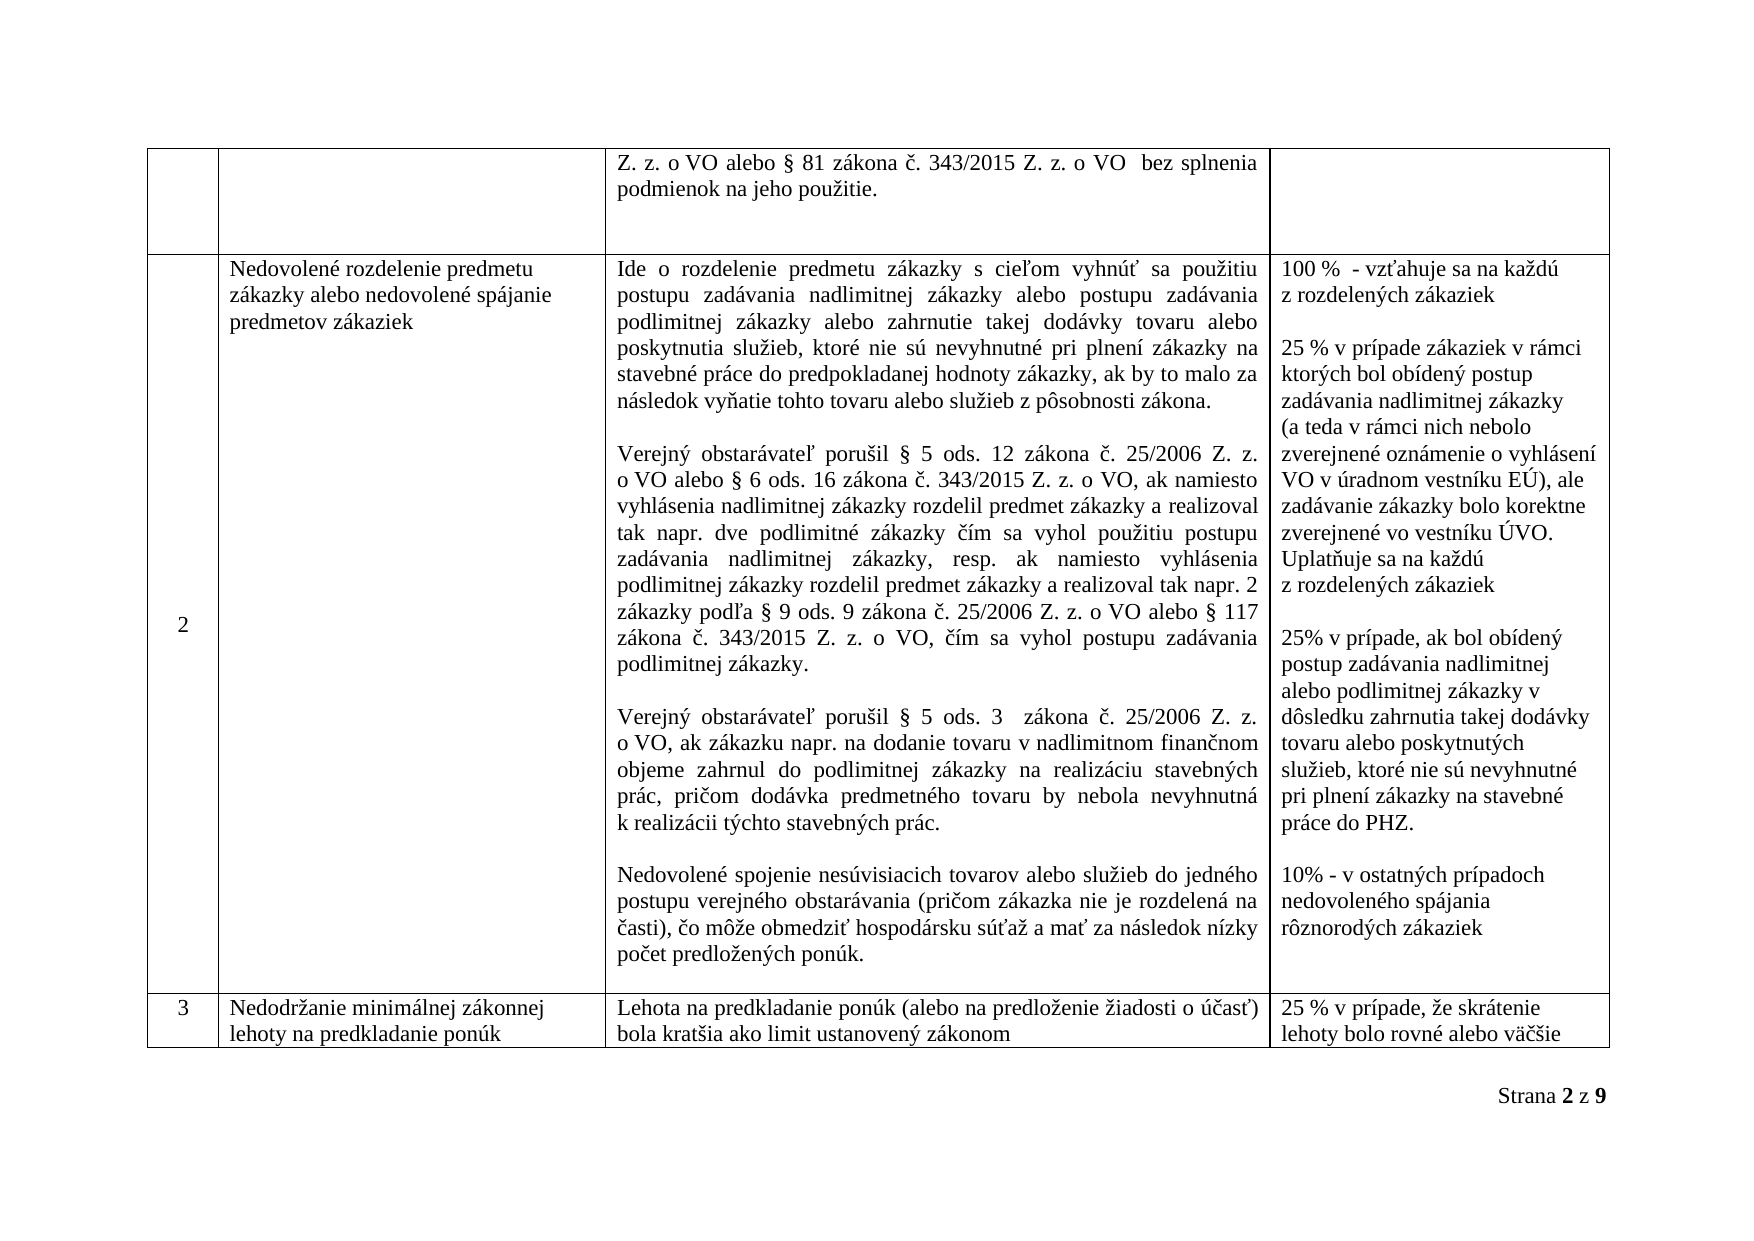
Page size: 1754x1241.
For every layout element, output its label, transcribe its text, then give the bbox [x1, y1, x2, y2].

table_cell 2 [148, 255, 218, 993]
table_cell 1. [148, 149, 218, 254]
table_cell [1271, 994, 1609, 1047]
table_cell 100 % - vzťahuje sa na každú z rozdelených zákaziek 25 % v prípade zákaziek v rámci ktorých bol obídený postup zadávania nadlimitnej zákazky (a teda v rámci nich nebolo zverejnené oznámenie o vyhlásení VO v úradnom vestníku EÚ), ale zadávanie zákazky bolo korektne zverejnené vo vestníku ÚVO. Uplatňuje sa na každú z rozdelených zákaziek 25% v prípade, ak bol obídený postup zadávania nadlimitnej alebo podlimitnej zákazky v dôsledku zahrnutia takej dodávky tovaru alebo poskytnutých služieb, ktoré nie sú nevyhnutné pri plnení zákazky na stavebné práce do PHZ. 10% - v ostatných prípadoch nedovoleného spájania rôznorodých zákaziek [1271, 255, 1609, 993]
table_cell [606, 149, 1269, 254]
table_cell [219, 149, 605, 254]
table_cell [606, 994, 1269, 1047]
table_cell 3 [148, 994, 218, 1047]
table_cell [219, 994, 605, 1047]
table_cell Nedovolené rozdelenie predmetu zákazky alebo nedovolené spájanie predmetov zákaziek [219, 255, 605, 993]
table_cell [1271, 149, 1609, 254]
table_cell Ide o rozdelenie predmetu zákazky s cieľom vyhnúť sa použitiu postupu zadávania nadlimitnej zákazky alebo postupu zadávania podlimitnej zákazky alebo zahrnutie takej dodávky tovaru alebo poskytnutia služieb, ktoré nie sú nevyhnutné pri plnení zákazky na stavebné práce do predpokladanej hodnoty zákazky, ak by to malo za následok vyňatie tohto tovaru alebo služieb z pôsobnosti zákona. Verejný obstarávateľ porušil § 5 ods. 12 zákona č. 25/2006 Z. z. o VO alebo § 6 ods. 16 zákona č. 343/2015 Z. z. o VO, ak namiesto vyhlásenia nadlimitnej zákazky rozdelil predmet zákazky a realizoval tak napr. dve podlimitné zákazky čím sa vyhol použitiu postupu zadávania nadlimitnej zákazky, resp. ak namiesto vyhlásenia podlimitnej zákazky rozdelil predmet zákazky a realizoval tak napr. 2 zákazky podľa § 9 ods. 9 zákona č. 25/2006 Z. z. o VO alebo § 117 zákona č. 343/2015 Z. z. o VO, čím sa vyhol postupu zadávania podlimitnej zákazky. Verejný obstarávateľ porušil § 5 ods. 3 zákona č. 25/2006 Z. z. o VO, ak zákazku napr. na dodanie tovaru v nadlimitnom finančnom objeme zahrnul do podlimitnej zákazky na realizáciu stavebných prác, pričom dodávka predmetného tovaru by nebola nevyhnutná k realizácii týchto stavebných prác. Nedovolené spojenie nesúvisiacich tovarov alebo služieb do jedného postupu verejného obstarávania (pričom zákazka nie je rozdelená na časti), čo môže obmedziť hospodársku súťaž a mať za následok nízky počet predložených ponúk. [606, 255, 1269, 993]
